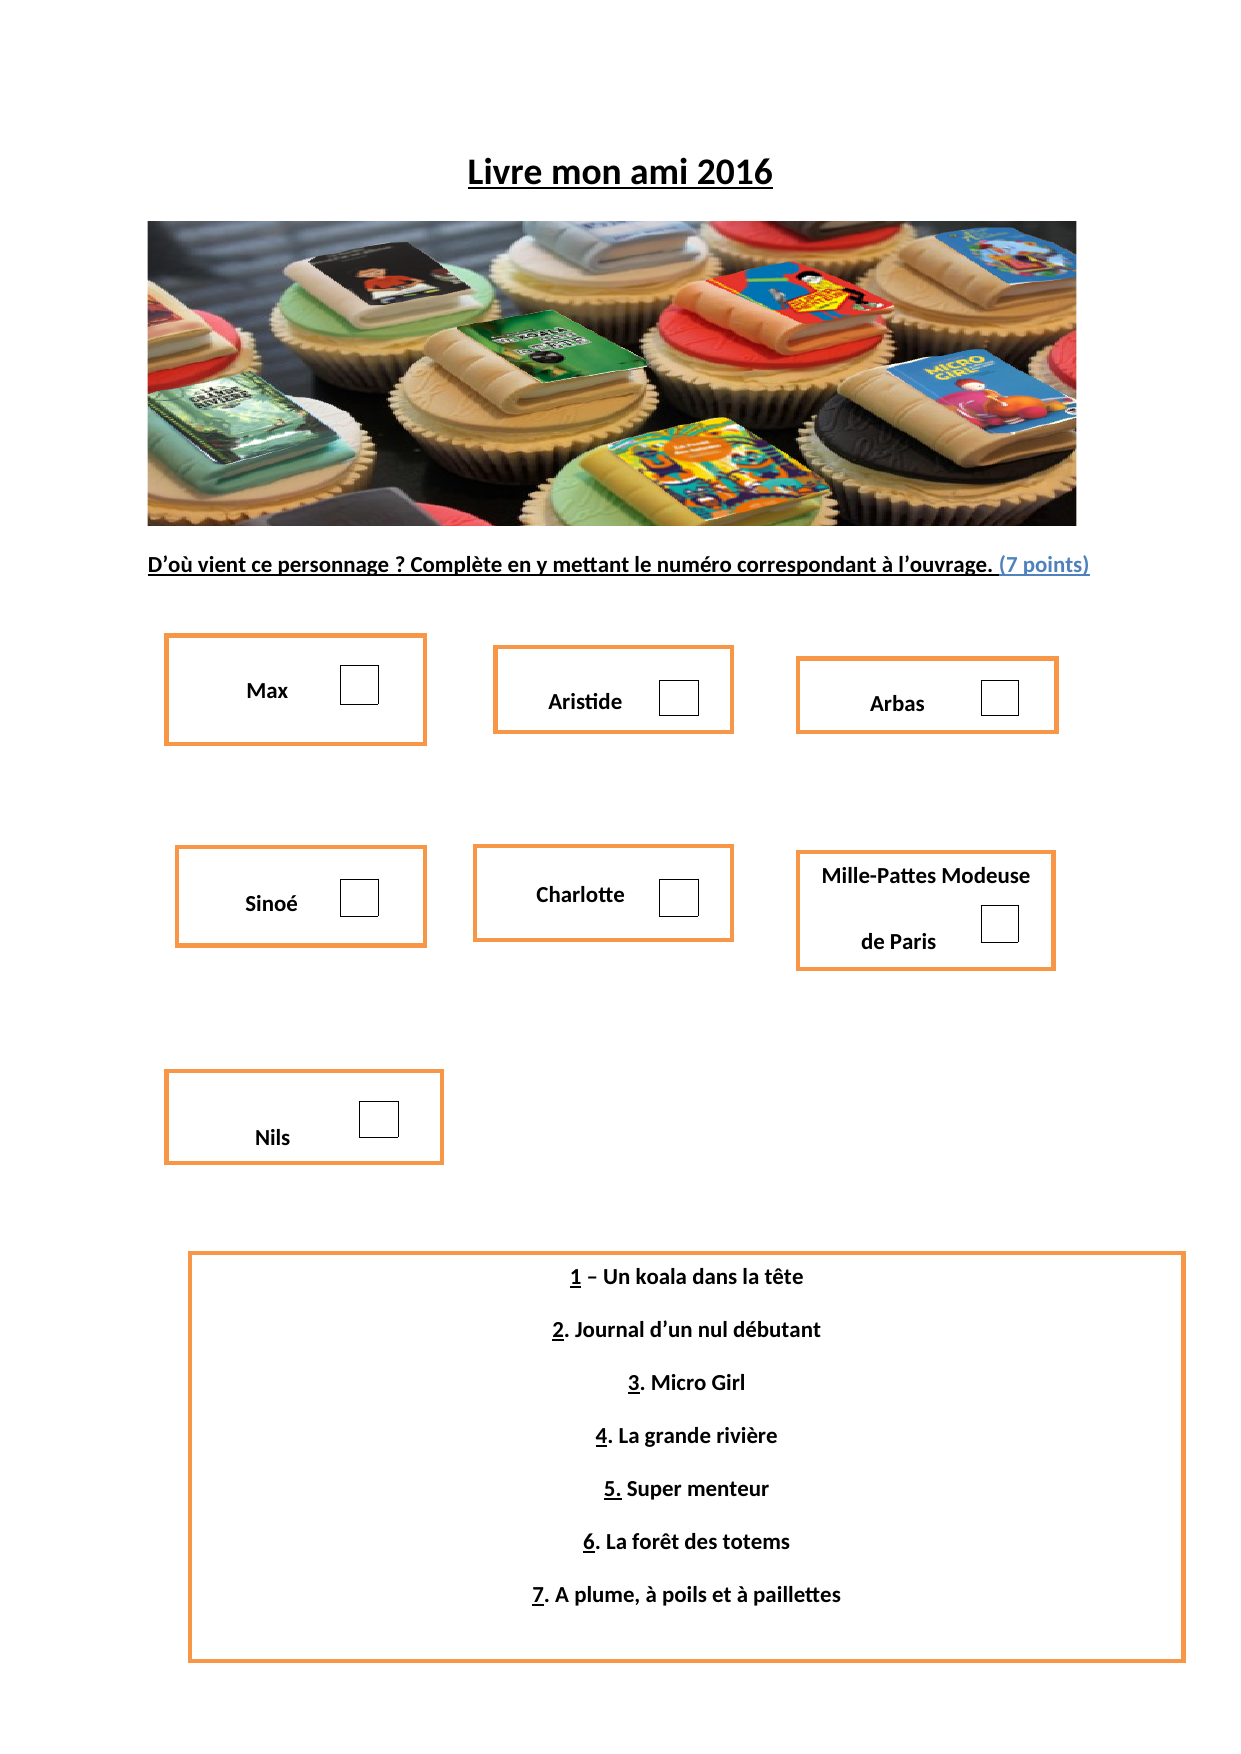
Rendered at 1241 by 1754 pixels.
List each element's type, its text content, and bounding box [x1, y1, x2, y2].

picture [147, 221, 1077, 526]
text D’où vient ce personnage ? Complète en y mettant le numéro correspondant à l’ouvrage. (7 points) [148, 550, 1093, 578]
text Livre mon ami 2016 [148, 148, 1093, 193]
